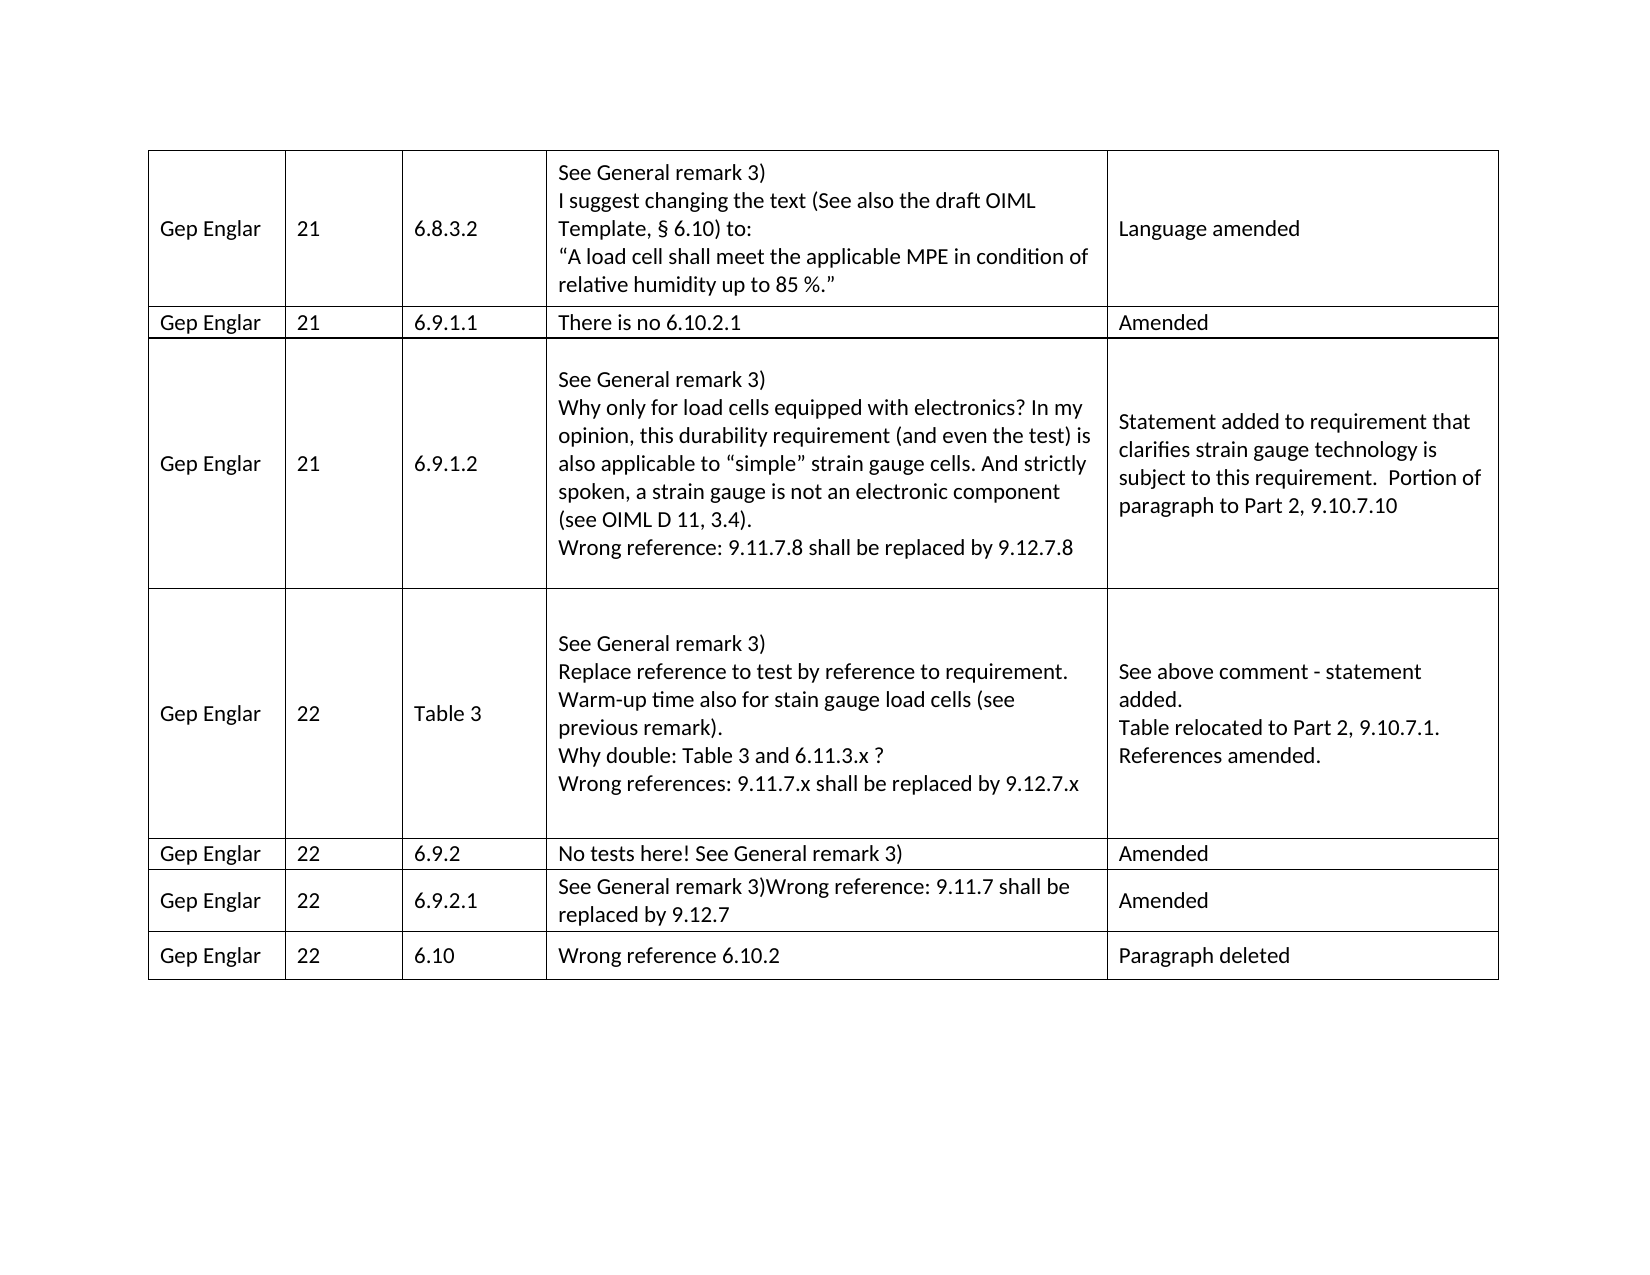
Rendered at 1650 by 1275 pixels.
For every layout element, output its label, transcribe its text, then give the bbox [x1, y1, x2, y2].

table_cell Table 3 [403, 589, 546, 837]
table_cell See above comment - statement added. Table relocated to Part 2, 9.10.7.1. References amended. [1108, 589, 1498, 837]
table_cell Gep Englar [149, 870, 285, 931]
table_cell 21 [286, 307, 402, 337]
table_cell Gep Englar [149, 151, 285, 306]
table_cell 6.9.1.2 [403, 339, 546, 587]
table_cell See General remark 3) Replace reference to test by reference to requirement. Warm-up time also for stain gauge load cells (see previous remark). Why double: Table 3 and 6.11.3.x ? Wrong references: 9.11.7.x shall be replaced by 9.12.7.x [547, 589, 1107, 837]
table_cell 22 [286, 839, 402, 869]
table_cell Statement added to requirement that clarifies strain gauge technology is subject to this requirement. Portion of paragraph to Part 2, 9.10.7.10 [1108, 339, 1498, 587]
table_cell 6.9.1.1 [403, 307, 546, 337]
table_cell 6.10 [403, 932, 546, 979]
table_cell Language amended [1108, 151, 1498, 306]
table_cell 22 [286, 589, 402, 837]
table_cell Amended [1108, 870, 1498, 931]
table_cell See General remark 3) I suggest changing the text (See also the draft OIML Template, § 6.10) to: “A load cell shall meet the applicable MPE in condition of relative humidity up to 85 %.” [547, 151, 1107, 306]
table_cell Gep Englar [149, 589, 285, 837]
table_cell 21 [286, 151, 402, 306]
table_cell Amended [1108, 839, 1498, 869]
table_cell Amended [1108, 307, 1498, 337]
table_cell No tests here! See General remark 3) [547, 839, 1107, 869]
table_cell Gep Englar [149, 307, 285, 337]
table_cell Gep Englar [149, 932, 285, 979]
table_cell 6.9.2 [403, 839, 546, 869]
table_cell Wrong reference 6.10.2 [547, 932, 1107, 979]
table_cell See General remark 3) Why only for load cells equipped with electronics? In my opinion, this durability requirement (and even the test) is also applicable to “simple” strain gauge cells. And strictly spoken, a strain gauge is not an electronic component (see OIML D 11, 3.4). Wrong reference: 9.11.7.8 shall be replaced by 9.12.7.8 [547, 339, 1107, 587]
table_cell Gep Englar [149, 339, 285, 587]
table_cell 21 [286, 339, 402, 587]
table_cell 22 [286, 932, 402, 979]
table_cell See General remark 3)Wrong reference: 9.11.7 shall be replaced by 9.12.7 [547, 870, 1107, 931]
table_cell There is no 6.10.2.1 [547, 307, 1107, 337]
table_cell 6.8.3.2 [403, 151, 546, 306]
table_cell 6.9.2.1 [403, 870, 546, 931]
table_cell Gep Englar [149, 839, 285, 869]
table_cell Paragraph deleted [1108, 932, 1498, 979]
table_cell 22 [286, 870, 402, 931]
